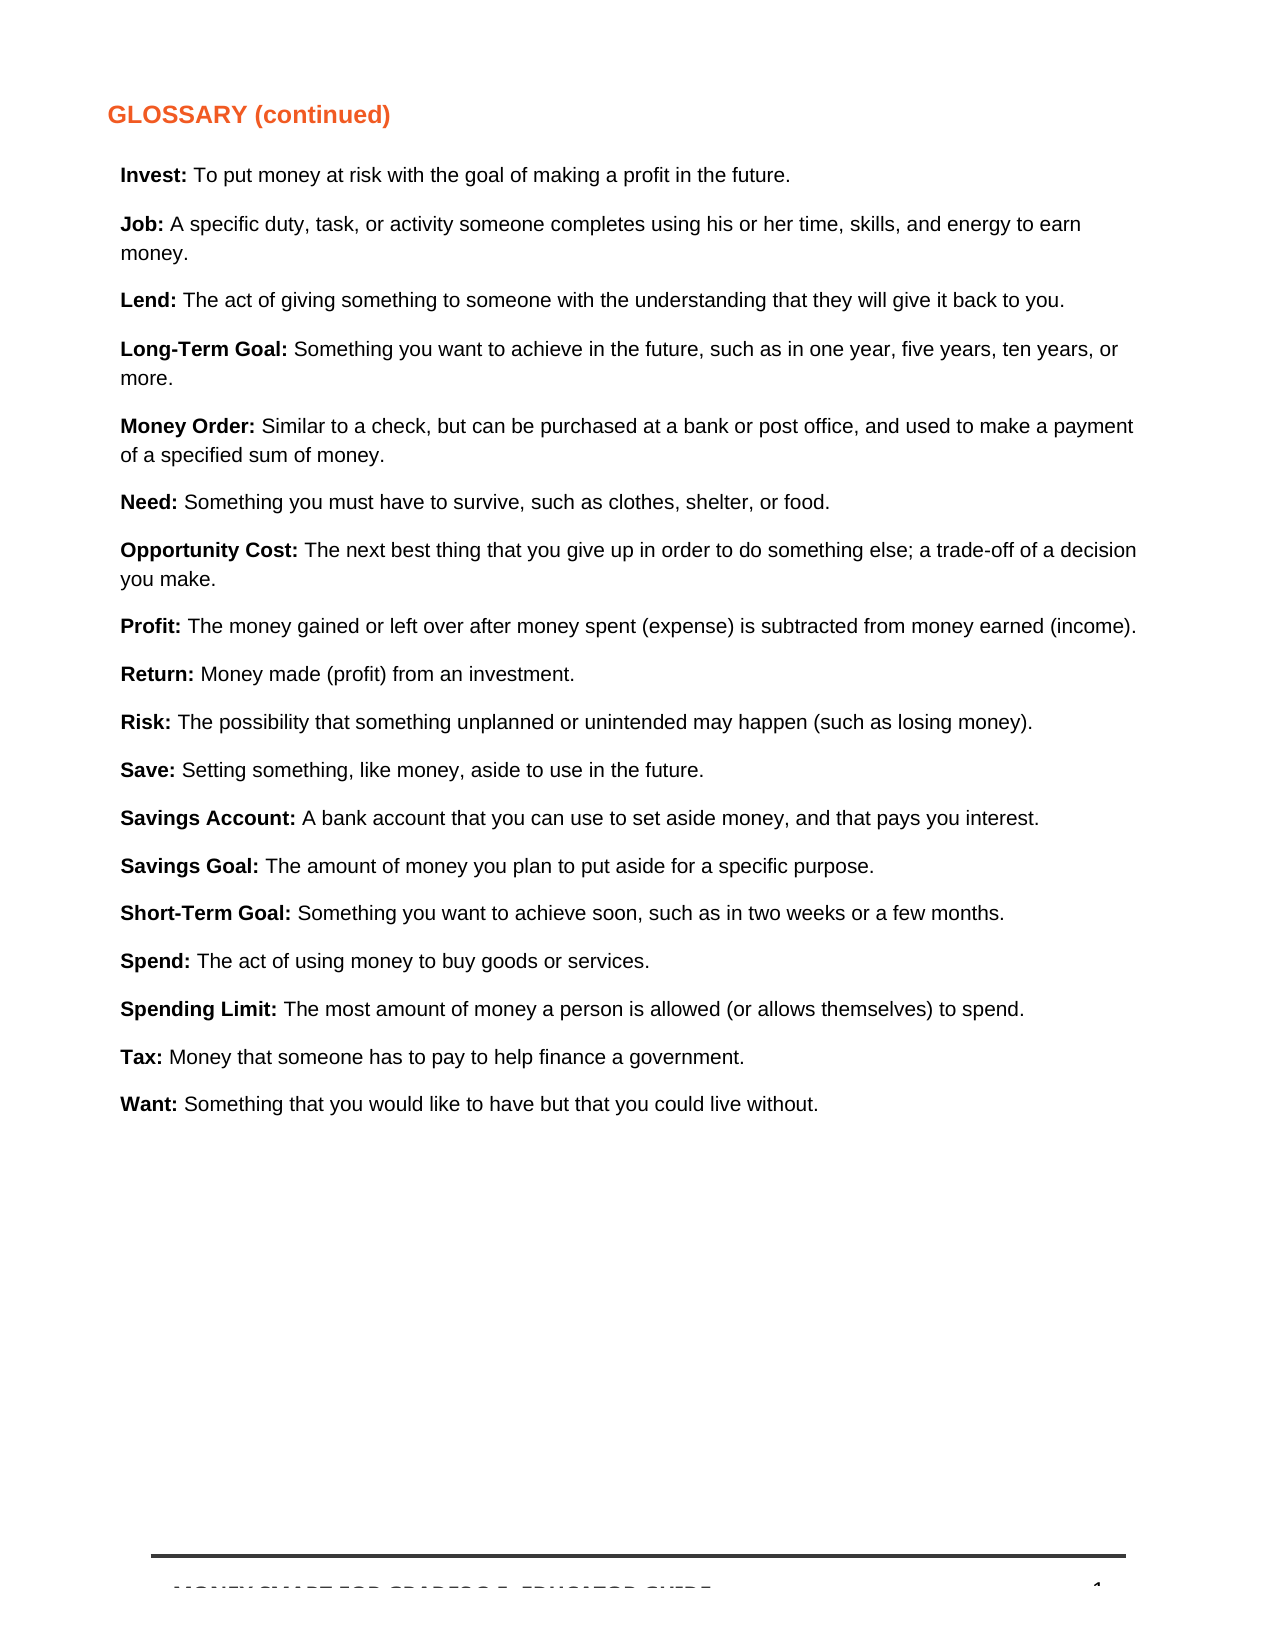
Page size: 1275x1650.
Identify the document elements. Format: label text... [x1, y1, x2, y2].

text Job: A specific duty, task, or activity someone completes using his or her time, skills, and energy to earn money. [120, 212, 1084, 264]
text Invest: To put money at risk with the goal of making a profit in the future. [120, 163, 1084, 187]
text Lend: The act of giving something to someone with the understanding that they will give it back to you. [120, 288, 1084, 312]
text Savings Account: A bank account that you can use to set aside money, and that pays you interest. [120, 806, 1084, 830]
text Opportunity Cost: The next best thing that you give up in order to do something else; a trade-off of a decision you make. [120, 538, 1140, 591]
text Savings Goal: The amount of money you plan to put aside for a specific purpose. [120, 853, 1084, 877]
text Spending Limit: The most amount of money a person is allowed (or allows themselves) to spend. [120, 997, 1084, 1021]
text Risk: The possibility that something unplanned or unintended may happen (such as losing money). [120, 710, 1084, 734]
text Want: Something that you would like to have but that you could live without. [120, 1092, 1084, 1116]
text Need: Something you must have to survive, such as clothes, shelter, or food. [120, 490, 1084, 514]
text Return: Money made (profit) from an investment. [120, 662, 1084, 686]
text Save: Setting something, like money, aside to use in the future. [120, 758, 1084, 782]
subtitle GLOSSARY (continued) [107, 100, 1084, 129]
text Money Order: Similar to a check, but can be purchased at a bank or post office, and used to make a payment of a specified sum of money. [120, 413, 1140, 467]
text Profit: The money gained or left over after money spent (expense) is subtracted from money earned (income). [120, 614, 1150, 638]
text Long-Term Goal: Something you want to achieve in the future, such as in one year, five years, ten years, or more. [120, 336, 1122, 389]
text Tax: Money that someone has to pay to help finance a government. [120, 1044, 1084, 1068]
text Short-Term Goal: Something you want to achieve soon, such as in two weeks or a few months. [120, 901, 1084, 925]
text Spend: The act of using money to buy goods or services. [120, 949, 1084, 973]
